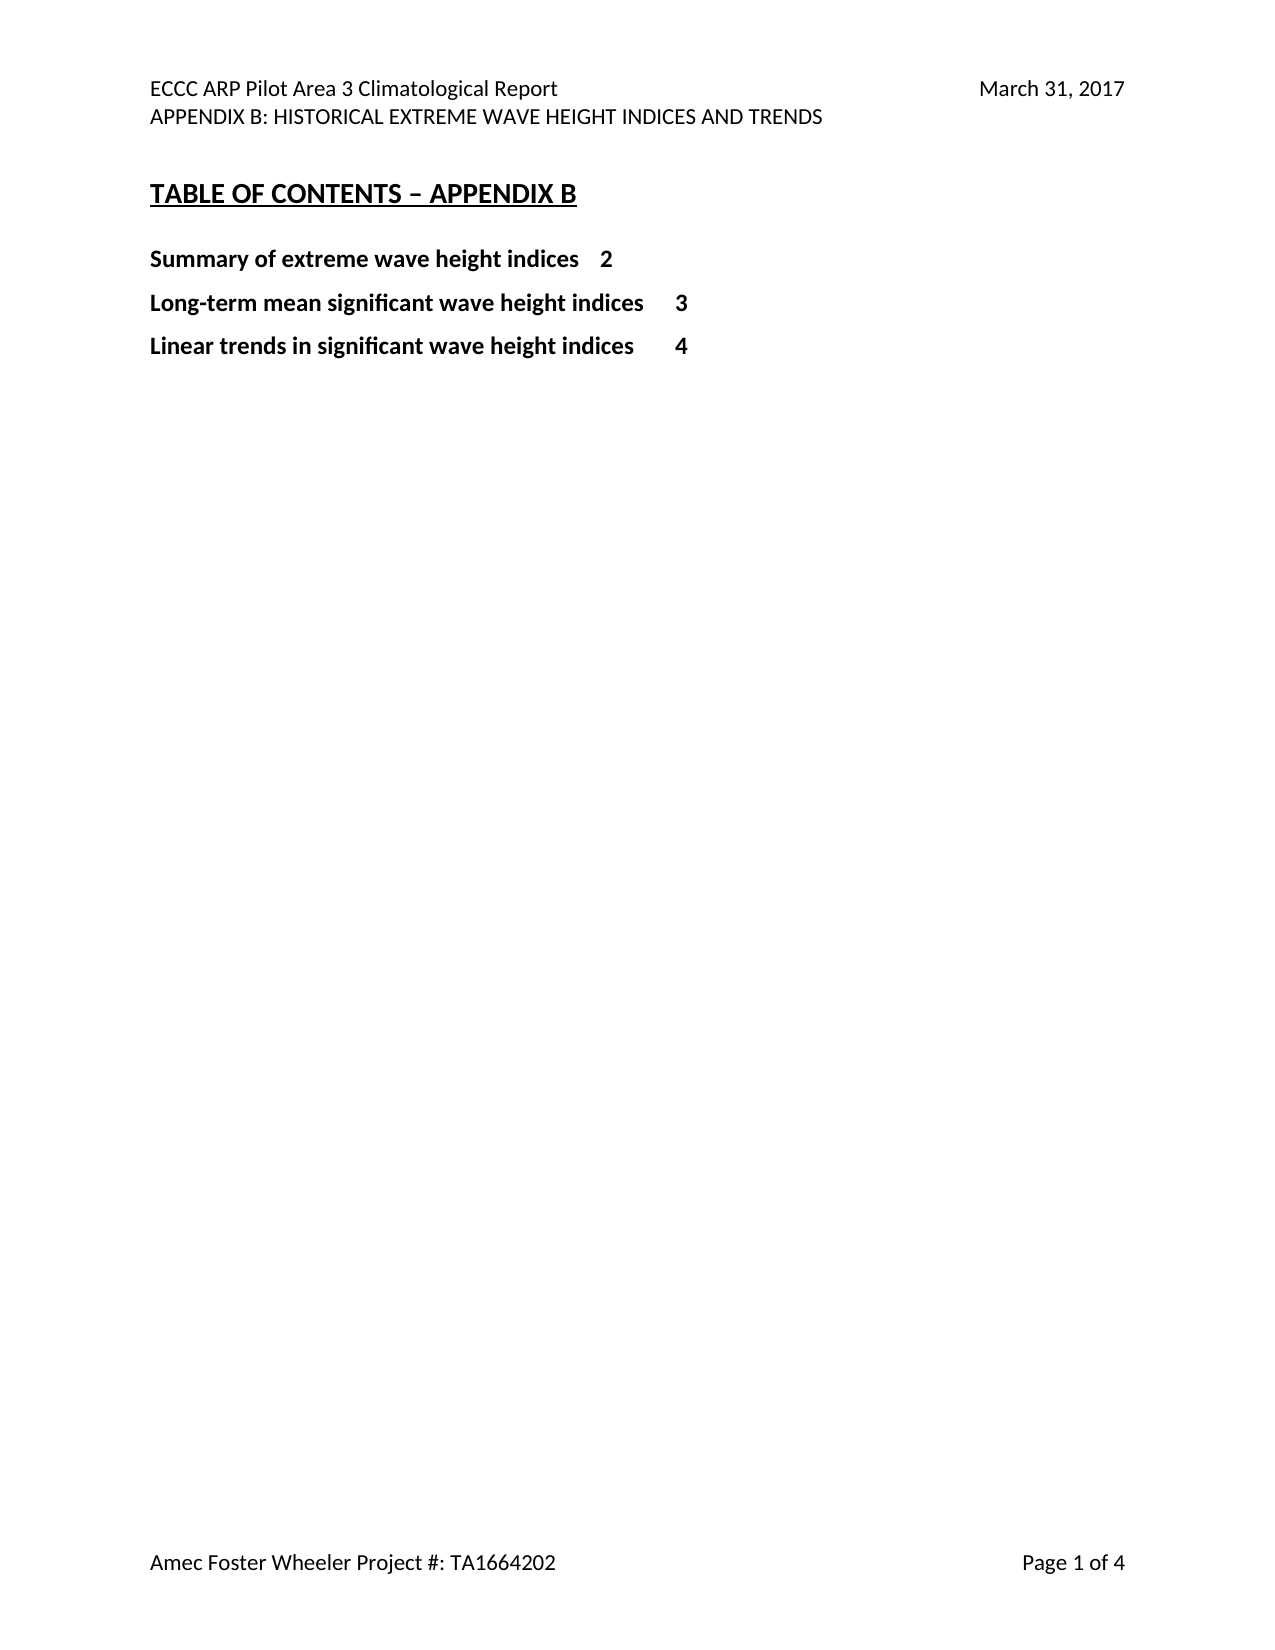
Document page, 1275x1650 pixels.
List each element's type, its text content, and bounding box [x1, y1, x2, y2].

text Linear trends in significant wave height indices 4 [150, 330, 1125, 361]
text Summary of extreme wave height indices 2 [150, 244, 1125, 274]
subtitle TABLE OF CONTENTS – APPENDIX B [150, 175, 1125, 211]
text Long-term mean significant wave height indices 3 [150, 287, 1125, 317]
